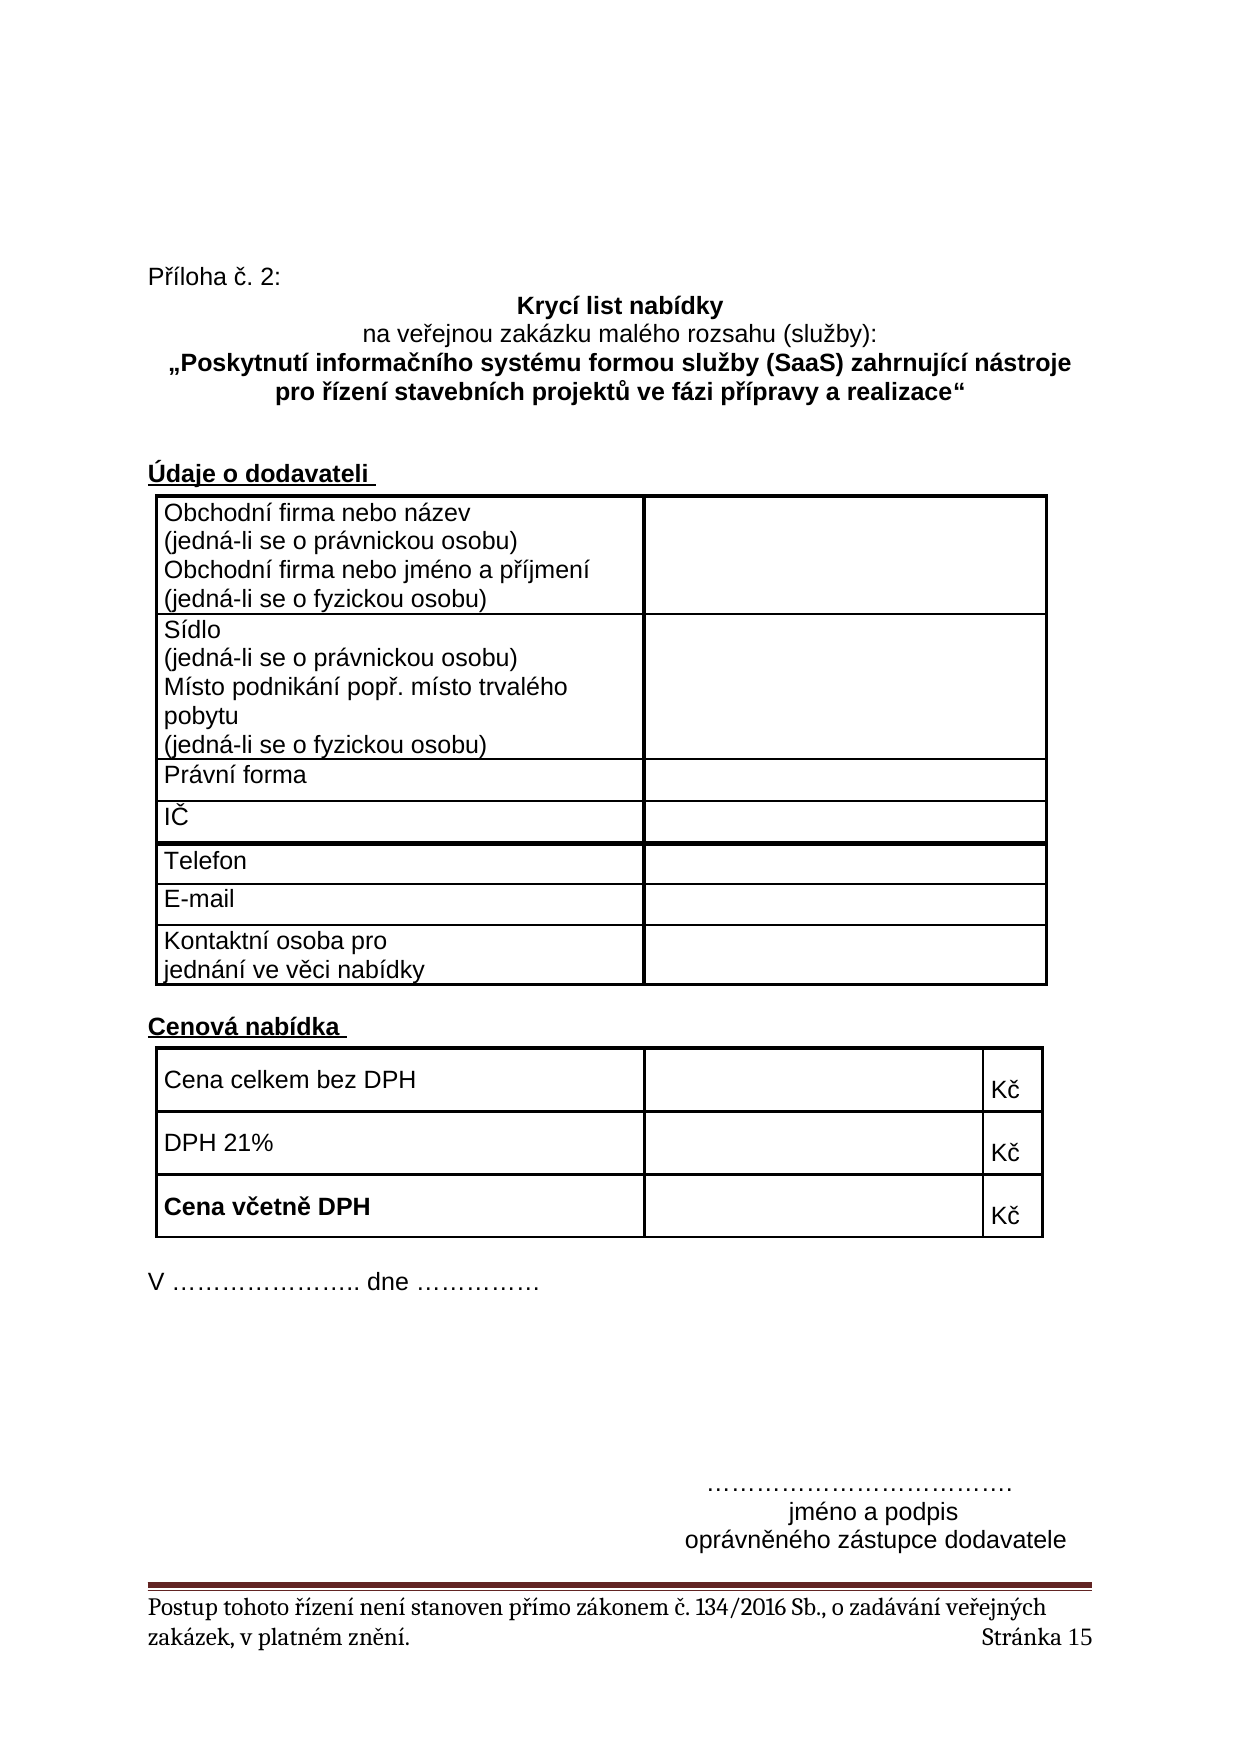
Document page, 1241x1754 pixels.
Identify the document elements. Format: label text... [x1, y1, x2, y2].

table_header Cena celkem bez DPH [158, 1050, 643, 1109]
text V ………………….. dne …………… [148, 1267, 1092, 1295]
table_header Obchodní firma nebo název (jedná-li se o právnickou osobu) Obchodní firma nebo jméno a příjmení (jedná-li se o fyzickou osobu) [158, 498, 642, 612]
table_cell [646, 926, 1045, 983]
table_cell Kč [984, 1113, 1041, 1173]
table_cell Telefon [158, 846, 642, 882]
table_cell E-mail [158, 885, 642, 924]
subtitle Cenová nabídka [148, 1011, 1092, 1040]
text jméno a podpis [590, 1497, 1092, 1525]
table_cell [646, 846, 1045, 882]
table_cell [646, 760, 1045, 800]
table_cell [646, 885, 1045, 924]
table_cell IČ [158, 802, 642, 841]
table_cell Právní forma [158, 760, 642, 800]
table_cell Kč [984, 1176, 1041, 1236]
text Příloha č. 2: [148, 262, 1092, 291]
text Krycí list nabídky [148, 291, 1092, 319]
table_cell [646, 615, 1045, 758]
table_cell Kontaktní osoba pro jednání ve věci nabídky [158, 926, 642, 983]
table_header Kč [984, 1050, 1041, 1109]
table_cell [646, 1176, 982, 1236]
table_header [646, 498, 1045, 612]
text ………………………………. [664, 1468, 1092, 1497]
text „Poskytnutí informačního systému formou služby (SaaS) zahrnující nástroje pro řízení stavebních projektů ve fázi přípravy a realizace“ [148, 348, 1092, 406]
table_cell [646, 802, 1045, 841]
table_cell Sídlo (jedná-li se o právnickou osobu) Místo podnikání popř. místo trvalého pobytu (jedná-li se o fyzickou osobu) [158, 615, 642, 758]
table_cell Cena včetně DPH [158, 1176, 643, 1236]
table_cell [646, 1113, 982, 1173]
table_cell DPH 21% [158, 1113, 643, 1173]
subtitle Údaje o dodavateli [148, 459, 1092, 488]
text oprávněného zástupce dodavatele [590, 1525, 1092, 1554]
table_header [646, 1050, 982, 1109]
text na veřejnou zakázku malého rozsahu (služby): [148, 319, 1092, 348]
